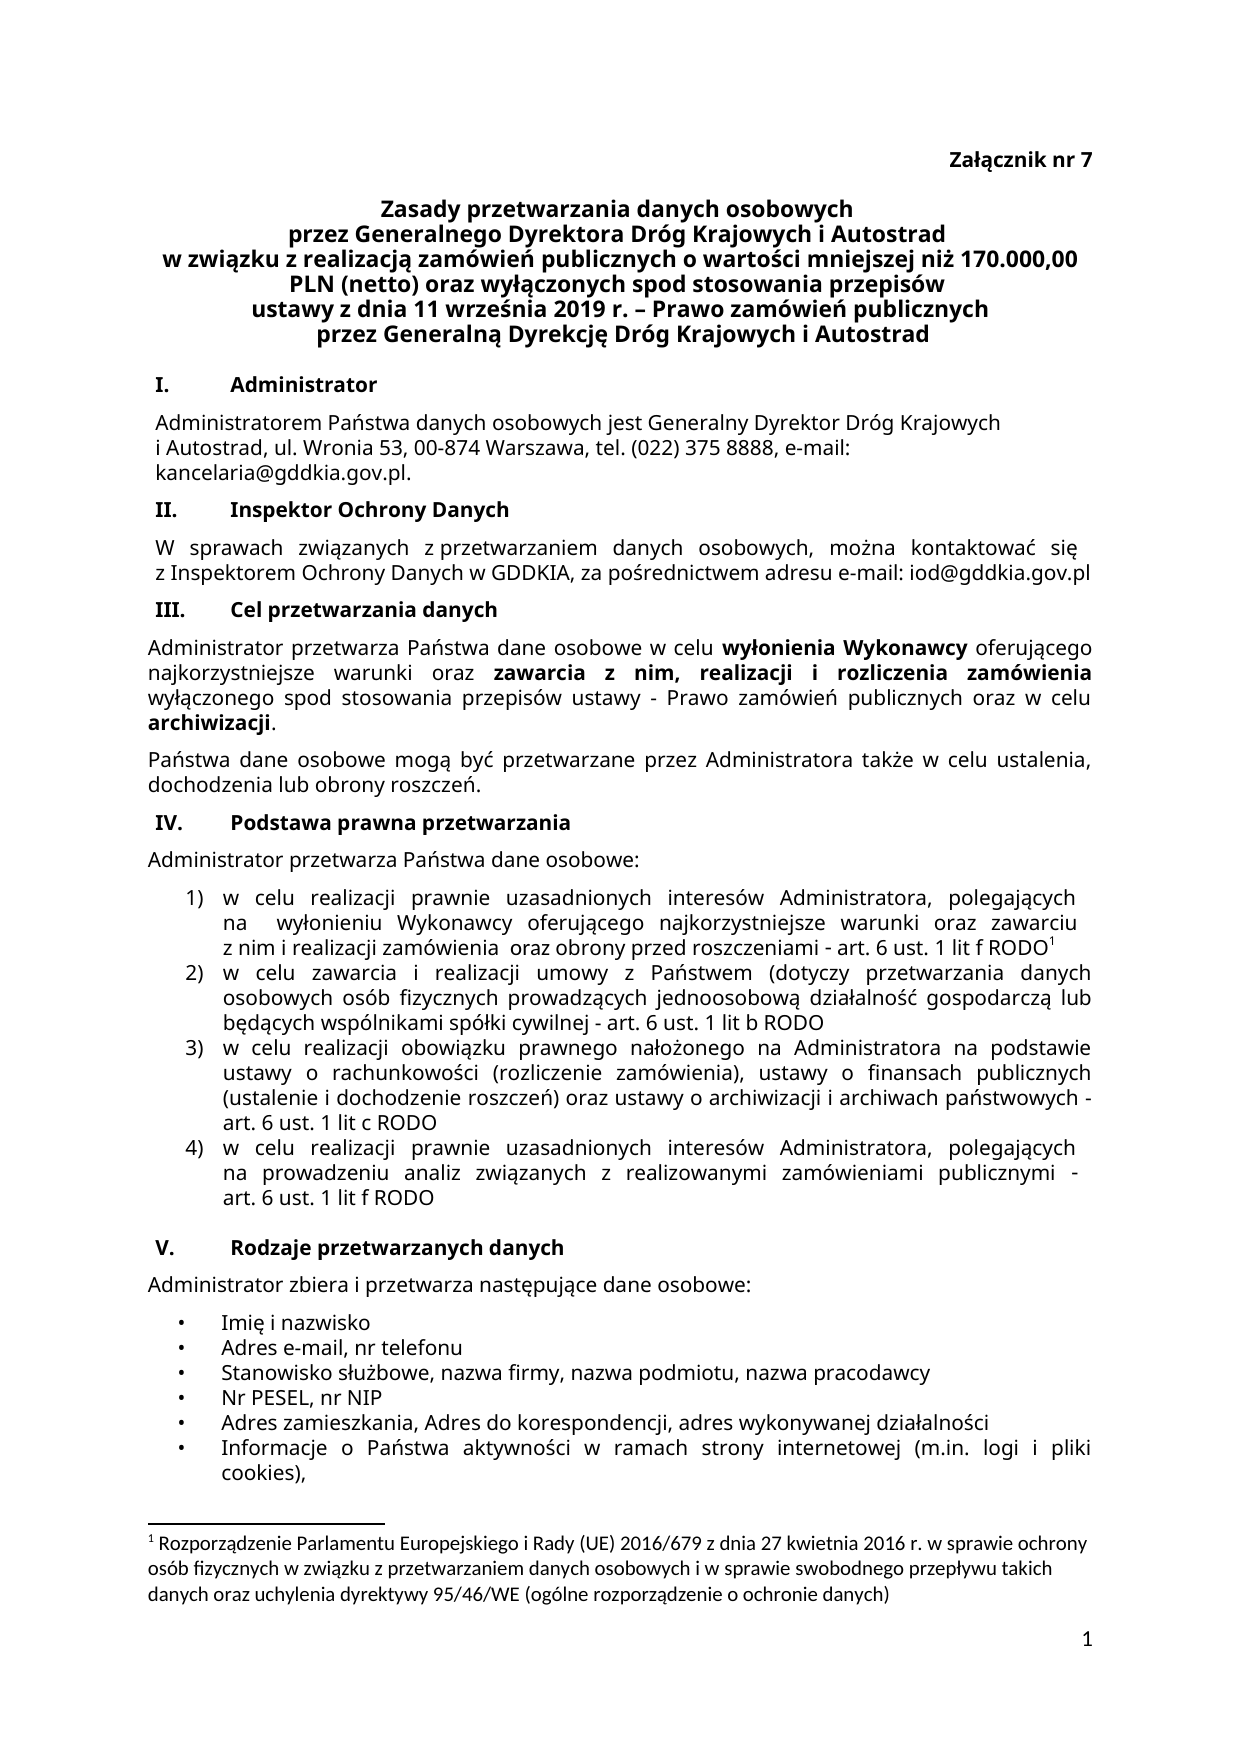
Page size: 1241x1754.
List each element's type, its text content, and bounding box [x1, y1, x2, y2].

list Imię i nazwisko [177, 1310, 1093, 1335]
text Administrator przetwarza Państwa dane osobowe: [148, 848, 1093, 873]
text Państwa dane osobowe mogą być przetwarzane przez Administratora także w celu ustalenia, dochodzenia lub obrony roszczeń. [148, 748, 1093, 798]
list Podstawa prawna przetwarzania [155, 810, 1093, 835]
text W sprawach związanych z przetwarzaniem danych osobowych, można kontaktować się z Inspektorem Ochrony Danych w GDDKIA, za pośrednictwem adresu e-mail: iod@gddkia.gov.pl [155, 535, 1093, 585]
list Administrator [155, 373, 1093, 398]
list Nr PESEL, nr NIP [177, 1385, 1093, 1410]
list Informacje o Państwa aktywności w ramach strony internetowej (m.in. logi i pliki cookies), [177, 1435, 1093, 1485]
list Adres zamieszkania, Adres do korespondencji, adres wykonywanej działalności [177, 1410, 1093, 1435]
list w celu realizacji prawnie uzasadnionych interesów Administratora, polegających na wyłonieniu Wykonawcy oferującego najkorzystniejsze warunki oraz zawarciu z nim i realizacji zamówienia oraz obrony przed roszczeniami - art. 6 ust. 1 lit f RODO [185, 885, 1093, 960]
list w celu realizacji obowiązku prawnego nałożonego na Administratora na podstawie ustawy o rachunkowości (rozliczenie zamówienia), ustawy o finansach publicznych (ustalenie i dochodzenie roszczeń) oraz ustawy o archiwizacji i archiwach państwowych - art. 6 ust. 1 lit c RODO [185, 1035, 1093, 1135]
text Załącznik nr 7 [148, 148, 1093, 173]
text Administratorem Państwa danych osobowych jest Generalny Dyrektor Dróg Krajowych i Autostrad, ul. Wronia 53, 00-874 Warszawa, tel. (022) 375 8888, e-mail: kancelaria@gddkia.gov.pl. [155, 410, 1093, 485]
list Rodzaje przetwarzanych danych [155, 1235, 1093, 1260]
text Administrator przetwarza Państwa dane osobowe w celu wyłonienia Wykonawcy oferującego najkorzystniejsze warunki oraz zawarcia z nim, realizacji i rozliczenia zamówienia wyłączonego spod stosowania przepisów ustawy - Prawo zamówień publicznych oraz w celu archiwizacji. [148, 635, 1093, 735]
text Administrator zbiera i przetwarza następujące dane osobowe: [148, 1273, 1093, 1298]
text Zasady przetwarzania danych osobowych przez Generalnego Dyrektora Dróg Krajowych i Autostrad w związku z realizacją zamówień publicznych o wartości mniejszej niż 170.000,00 PLN (netto) oraz wyłączonych spod stosowania przepisów ustawy z dnia 11 września 2019 r. – Prawo zamówień publicznych przez Generalną Dyrekcję Dróg Krajowych i Autostrad [148, 198, 1093, 348]
list Cel przetwarzania danych [155, 598, 1093, 623]
list Stanowisko służbowe, nazwa firmy, nazwa podmiotu, nazwa pracodawcy [177, 1360, 1093, 1385]
list w celu realizacji prawnie uzasadnionych interesów Administratora, polegających na prowadzeniu analiz związanych z realizowanymi zamówieniami publicznymi - art. 6 ust. 1 lit f RODO [185, 1135, 1093, 1210]
list Inspektor Ochrony Danych [155, 498, 1093, 523]
list Adres e-mail, nr telefonu [177, 1335, 1093, 1360]
list w celu zawarcia i realizacji umowy z Państwem (dotyczy przetwarzania danych osobowych osób fizycznych prowadzących jednoosobową działalność gospodarczą lub będących wspólnikami spółki cywilnej - art. 6 ust. 1 lit b RODO [185, 960, 1093, 1035]
